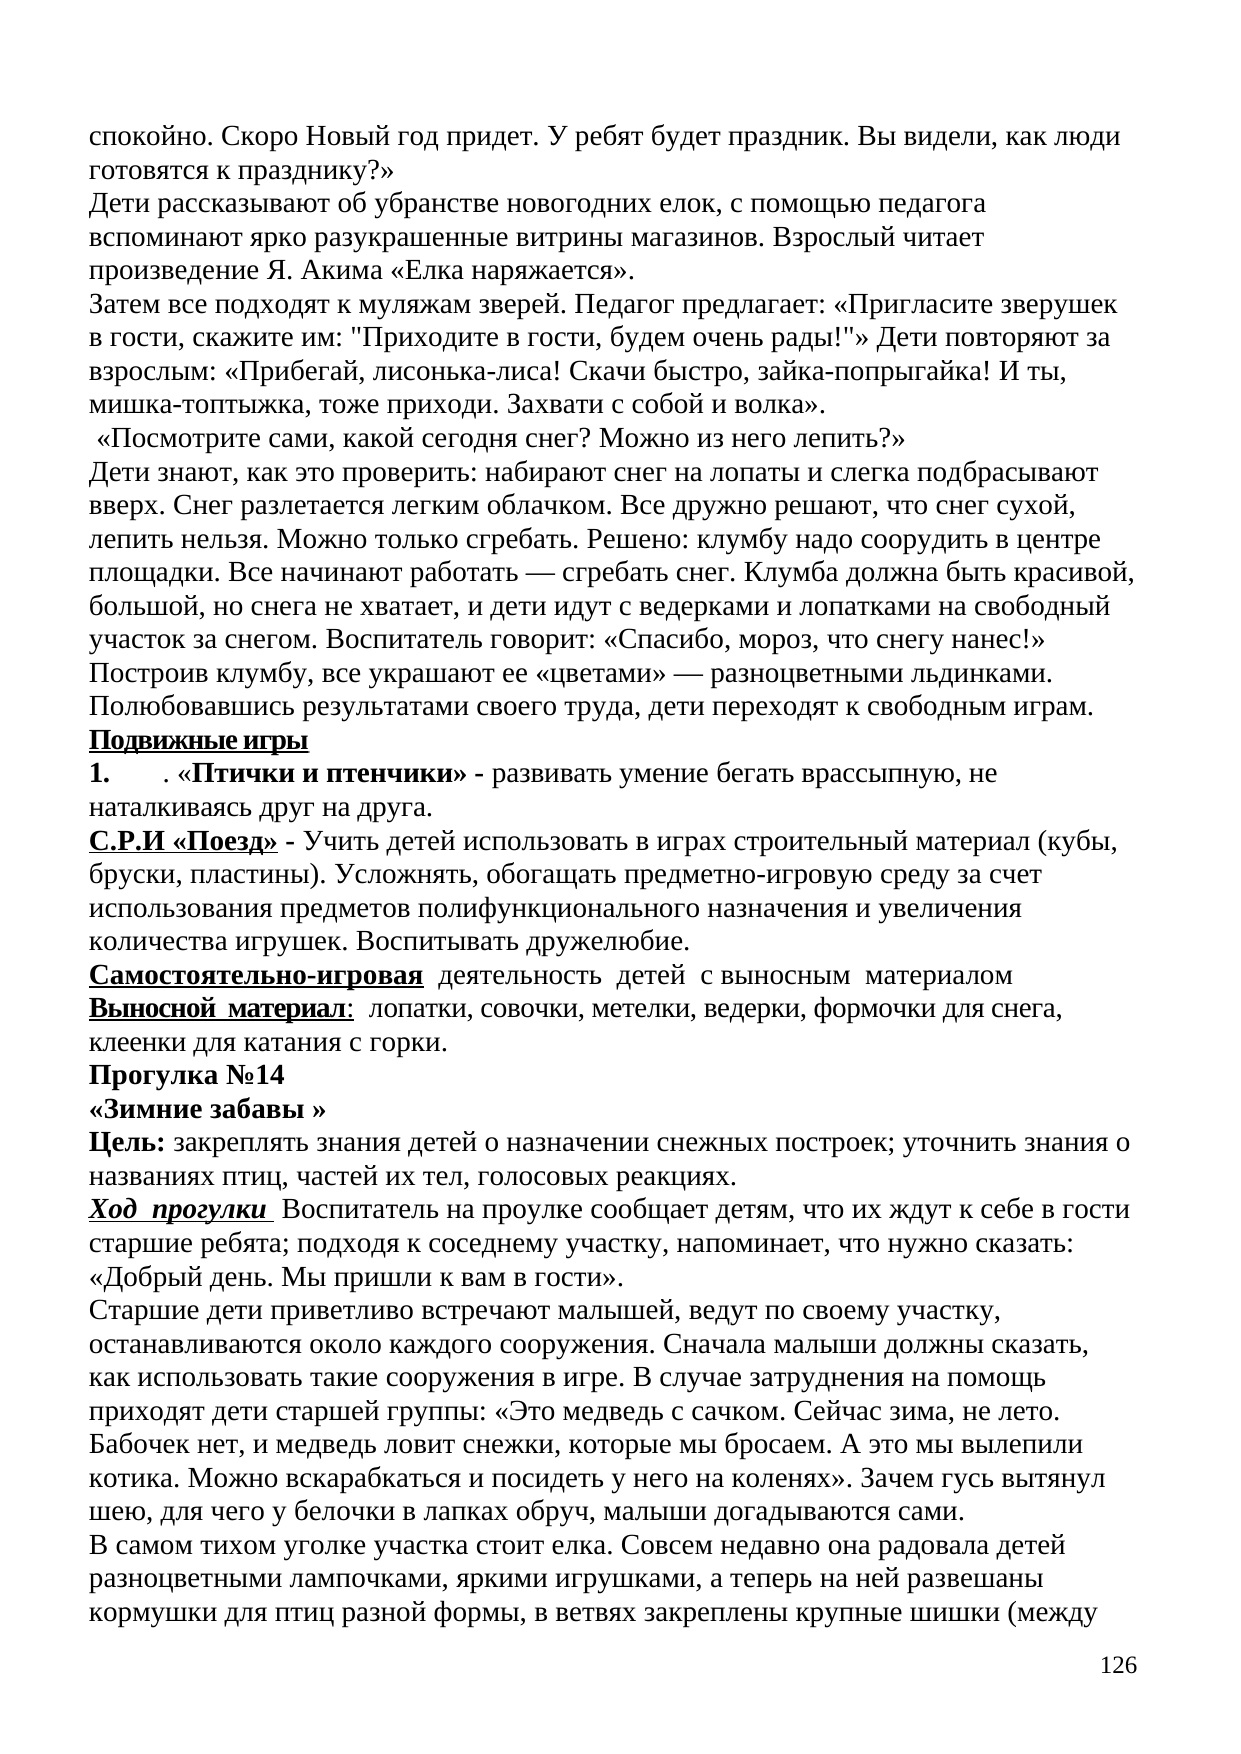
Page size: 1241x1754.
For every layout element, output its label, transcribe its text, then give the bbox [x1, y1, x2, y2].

text Ход прогулки Воспитатель на проулке сообщает детям, что их ждут к себе в гости старшие ребята; подходя к соседнему участку, напоминает, что нужно сказать: «Добрый день. Мы пришли к вам в гости». [89, 1192, 1137, 1292]
text Построив клумбу, все украшают ее «цветами» — разноцветными льдинками. Полюбовавшись результатами своего труда, дети переходят к свободным играм. [89, 655, 1137, 722]
text Затем все подходят к муляжам зверей. Педагог предлагает: «Пригласите зверушек в гости, скажите им: "Приходите в гости, будем очень рады!"» Дети повторяют за взрослым: «Прибегай, лисонька-лиса! Скачи быстро, зайка-попрыгайка! И ты, мишка-топтыжка, тоже приходи. Захвати с собой и волка». [89, 286, 1137, 420]
text Старшие дети приветливо встречают малышей, ведут по своему участку, останавливаются около каждого сооружения. Сначала малыши должны сказать, как использовать такие сооружения в игре. В случае затруднения на помощь приходят дети старшей группы: «Это медведь с сачком. Сейчас зима, не лето. Бабочек нет, и медведь ловит снежки, которые мы бросаем. А это мы вылепили котика. Можно вскарабкаться и посидеть у него на коленях». Зачем гусь вытянул шею, для чего у белочки в лапках обруч, малыши догадываются сами. [89, 1292, 1137, 1527]
text Дети знают, как это проверить: набирают снег на лопаты и слегка подбрасывают вверх. Снег разлетается легким облачком. Все дружно решают, что снег сухой, лепить нельзя. Можно только сгребать. Решено: клумбу надо соорудить в центре площадки. Все начинают работать — сгребать снег. Клумба должна быть красивой, большой, но снега не хватает, и дети идут с ведерками и лопатками на свободный участок за снегом. Воспитатель говорит: «Спасибо, мороз, что снегу нанес!» [89, 454, 1137, 655]
list . «Птички и птенчики» - развивать умение бегать врассыпную, не наталкиваясь друг на друга. [89, 756, 1137, 823]
text «Посмотрите сами, какой сегодня снег? Можно из него лепить?» [89, 420, 1137, 454]
text Прогулка №14 [89, 1057, 1137, 1091]
text Дети рассказывают об убранстве новогодних елок, с помощью педагога вспоминают ярко разукрашенные витрины магазинов. Взрослый читает произведение Я. Акима «Елка наряжается». [89, 185, 1137, 286]
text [89, 1527, 1137, 1628]
text Самостоятельно-игровая деятельность детей с выносным материалом [89, 957, 1137, 990]
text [89, 118, 1137, 185]
text Цель: закреплять знания детей о назначении снежных построек; уточнить знания о названиях птиц, частей их тел, голосовых реакциях. [89, 1124, 1137, 1192]
text С.Р.И «Поезд» - Учить детей использовать в играх строительный материал (кубы, бруски, пластины). Усложнять, обогащать предметно-игровую среду за счет использования предметов полифункционального назначения и увеличения количества игрушек. Воспитывать дружелюбие. [89, 823, 1137, 957]
text Выносной материал: лопатки, совочки, метелки, ведерки, формочки для снега, клеенки для катания с горки. [89, 990, 1137, 1057]
text «Зимние забавы » [89, 1091, 1137, 1124]
text Подвижные игры [89, 722, 1137, 756]
